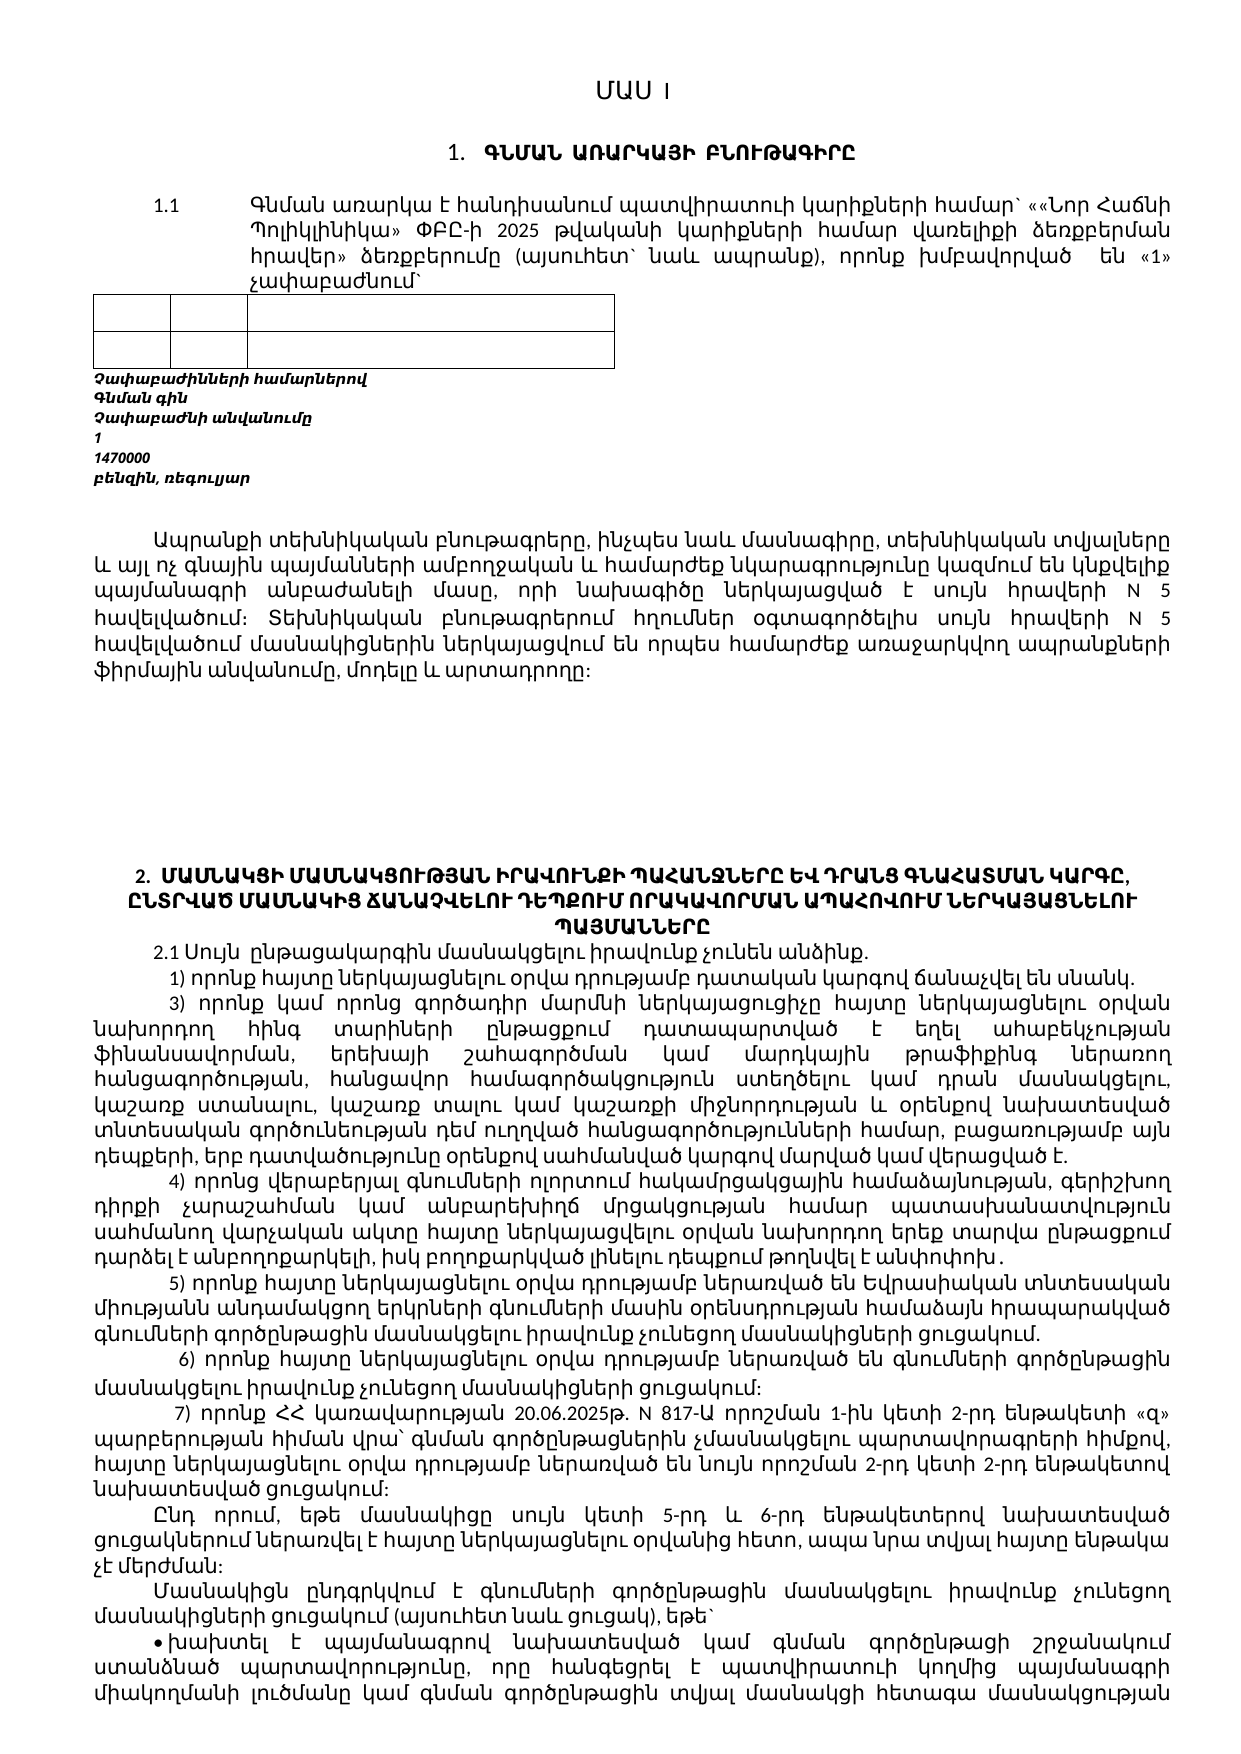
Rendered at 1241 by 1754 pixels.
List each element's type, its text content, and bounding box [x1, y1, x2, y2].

text 2.1 Սույն ընթացակարգին մասնակցելու իրավունք չունեն անձինք. [94, 939, 1171, 965]
text Ընդ որում, եթե մասնակիցը սույն կետի 5-րդ և 6-րդ ենթակետերով նախատեսված ցուցակներում ներառվել է հայտը ներկայացնելու օրվանից հետո, ապա նրա տվյալ հայտը ենթակա չէ մերժման: [94, 1502, 1171, 1578]
text Ապրանքի տեխնիկական բնութագրերը, ինչպես նաև մասնագիրը, տեխնիկական տվյալները և այլ ոչ գնային պայմանների ամբողջական և համարժեք նկարագրությունը կազմում են կնքվելիք պայմանագրի անբաժանելի մասը, որի նախագիծը ներկայացված է սույն հրավերի N 5 հավելվածում։ Տեխնիկական բնութագրերում հղումներ օգտագործելիս սույն հրավերի N 5 հավելվածում մասնակիցներին ներկայացվում են որպես համարժեք առաջարկվող ապրանքների ֆիրմային անվանումը, մոդելը և արտադրողը: [94, 527, 1171, 682]
text 5) որոնք հայտը ներկայացնելու օրվա դրությամբ ներառված են Եվրասիական տնտեսական միությանն անդամակցող երկրների գնումների մասին օրենսդրության համաձայն հրապարակված գնումների գործընթացին մասնակցելու իրավունք չունեցող մասնակիցների ցուցակում. [94, 1270, 1171, 1346]
list ԳՆՄԱՆ ԱՌԱՐԿԱՅԻ ԲՆՈՒԹԱԳԻՐԸ [131, 136, 1171, 167]
text Մասնակիցն ընդգրկվում է գնումների գործընթացին մասնակցելու իրավունք չունեցող մասնակիցների ցուցակում (այսուհետ նաև ցուցակ), եթե` [94, 1578, 1171, 1629]
text 2. ՄԱՍՆԱԿՑԻ ՄԱՍՆԱԿՑՈՒԹՅԱՆ ԻՐԱՎՈՒՆՔԻ ՊԱՀԱՆՋՆԵՐԸ ԵՎ ԴՐԱՆՑ ԳՆԱՀԱՏՄԱՆ ԿԱՐԳԸ, ԸՆՏՐՎԱԾ ՄԱՍՆԱԿԻՑ ՃԱՆԱՉՎԵԼՈՒ ԴԵՊՔՈՒՄ ՈՐԱԿԱՎՈՐՄԱՆ ԱՊԱՀՈՎՈՒՄ ՆԵՐԿԱՅԱՑՆԵԼՈՒ ՊԱՅՄԱՆՆԵՐԸ [94, 863, 1171, 939]
text 6) որոնք հայտը ներկայացնելու օրվա դրությամբ ներառված են գնումների գործընթացին մասնակցելու իրավունք չունեցող մասնակիցների ցուցակում: [94, 1346, 1171, 1400]
text 3) որոնք կամ որոնց գործադիր մարմնի ներկայացուցիչը հայտը ներկայացնելու օրվան նախորդող հինգ տարիների ընթացքում դատապարտված է եղել ահաբեկչության ֆինանսավորման, երեխայի շահագործման կամ մարդկային թրաֆիքինգ ներառող հանցագործության, հանցավոր համագործակցություն ստեղծելու կամ դրան մասնակցելու, կաշառք ստանալու, կաշառք տալու կամ կաշառքի միջնորդության և օրենքով նախատեսված տնտեսական գործունեության դեմ ուղղված հանցագործությունների համար, բացառությամբ այն դեպքերի, երբ դատվածությունը օրենքով սահմանված կարգով մարված կամ վերացված է. [94, 990, 1171, 1168]
text 7) որոնք ՀՀ կառավարության 20.06.2025թ. N 817-Ա որոշման 1-ին կետի 2-րդ ենթակետի «զ» պարբերության հիման վրա՝ գնման գործընթացներին չմասնակցելու պարտավորագրերի հիմքով, հայտը ներկայացնելու օրվա դրությամբ ներառված են նույն որոշման 2-րդ կետի 2-րդ ենթակետով նախատեսված ցուցակում: [94, 1400, 1171, 1502]
text ՄԱՍ I [94, 75, 1171, 106]
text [94, 1629, 1171, 1705]
text 4) որոնց վերաբերյալ գնումների ոլորտում հակամրցակցային համաձայնության, գերիշխող դիրքի չարաշահման կամ անբարեխիղճ մրցակցության համար պատասխանատվություն սահմանող վարչական ակտը հայտը ներկայացվելու օրվան նախորդող երեք տարվա ընթացքում դարձել է անբողոքարկելի, իսկ բողոքարկված լինելու դեպքում թողնվել է անփոփոխ․ [94, 1168, 1171, 1270]
text 1) որոնք հայտը ներկայացնելու օրվա դրությամբ դատական կարգով ճանաչվել են սնանկ. [94, 965, 1171, 990]
subtitle Գնման առարկա է հանդիսանում պատվիրատուի կարիքների համար` ««Նոր Հաճնի Պոլիկլինիկա» ՓԲԸ-ի 2025 թվականի կարիքների համար վառելիքի ձեռքբերման հրավեր» ձեռքբերումը (այսուհետ` նաև ապրանք), որոնք խմբավորված են «1» չափաբաժնում` [153, 192, 1171, 294]
